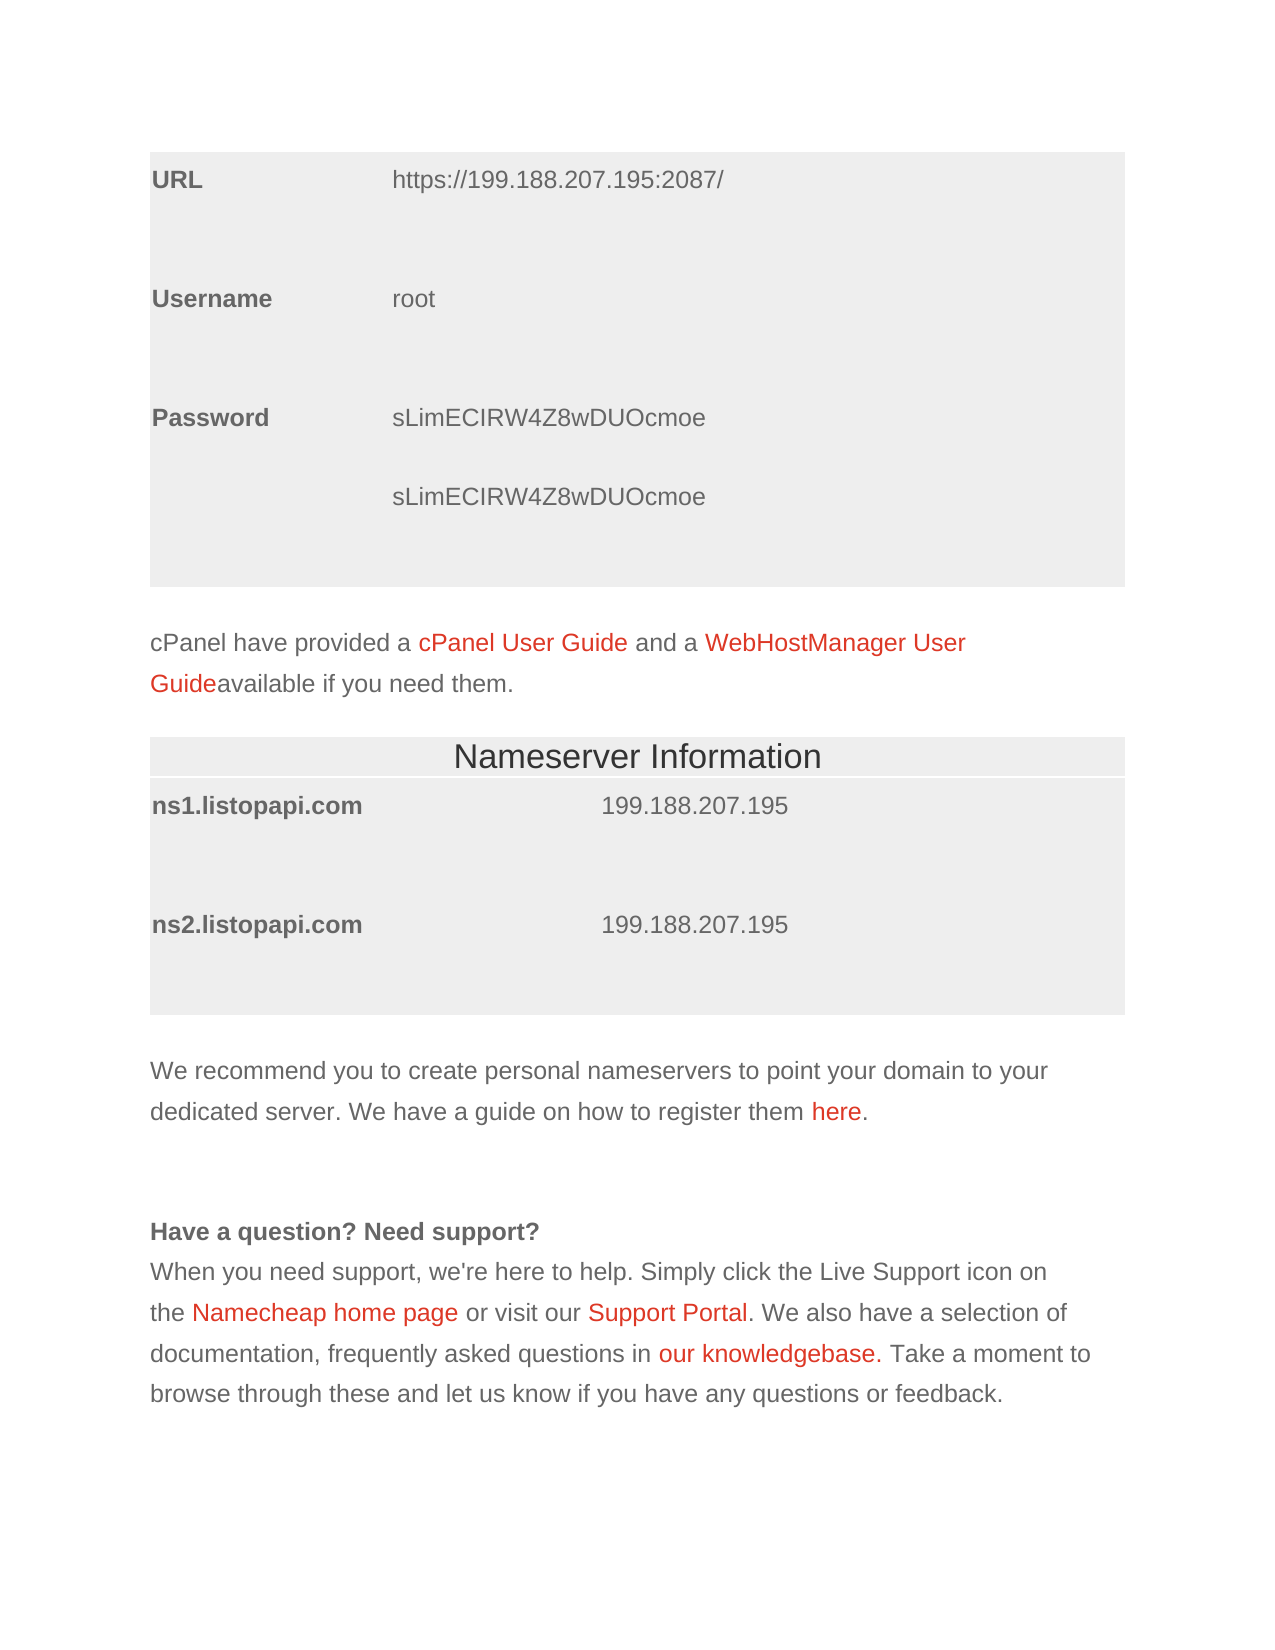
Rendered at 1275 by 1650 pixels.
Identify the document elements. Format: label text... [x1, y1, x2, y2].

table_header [150, 1015, 1125, 1488]
